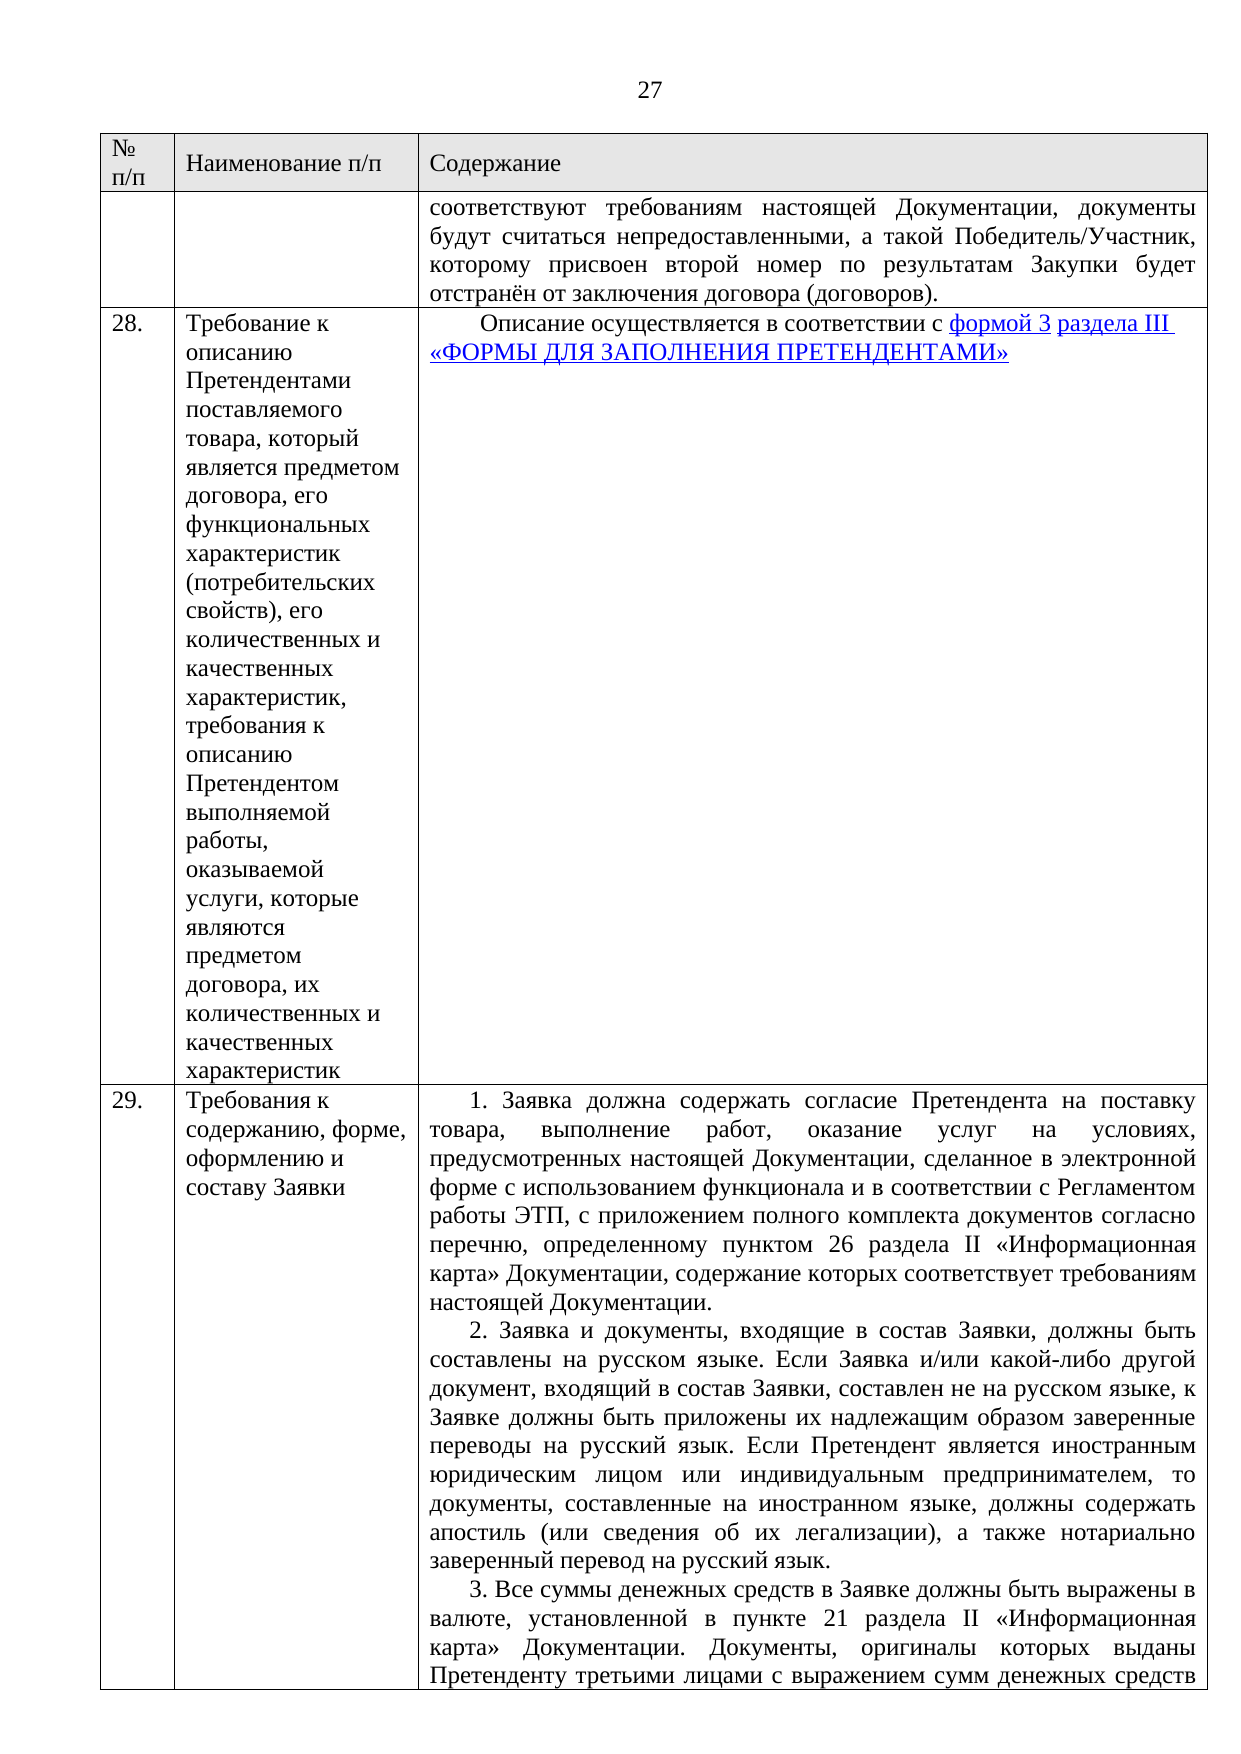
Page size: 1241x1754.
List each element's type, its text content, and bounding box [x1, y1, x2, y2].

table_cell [175, 1085, 418, 1689]
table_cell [419, 192, 1207, 307]
table_header № п/п [101, 134, 174, 191]
table_header Наименование п/п [175, 134, 418, 191]
table_cell [101, 192, 174, 307]
table_cell Описание осуществляется в соответствии с формой 3 раздела III «ФОРМЫ ДЛЯ ЗАПОЛНЕНИЯ ПРЕТЕНДЕНТАМИ» [419, 308, 1207, 1084]
table_cell [101, 308, 174, 1084]
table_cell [419, 1085, 1207, 1689]
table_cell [175, 192, 418, 307]
table_cell [101, 1085, 174, 1689]
table_header Содержание [419, 134, 1207, 191]
table_cell Требование к описанию Претендентами поставляемого товара, который является предметом договора, его функциональных характеристик (потребительских свойств), его количественных и качественных характеристик, требования к описанию Претендентом выполняемой работы, оказываемой услуги, которые являются предметом договора, их количественных и качественных характеристик [175, 308, 418, 1084]
